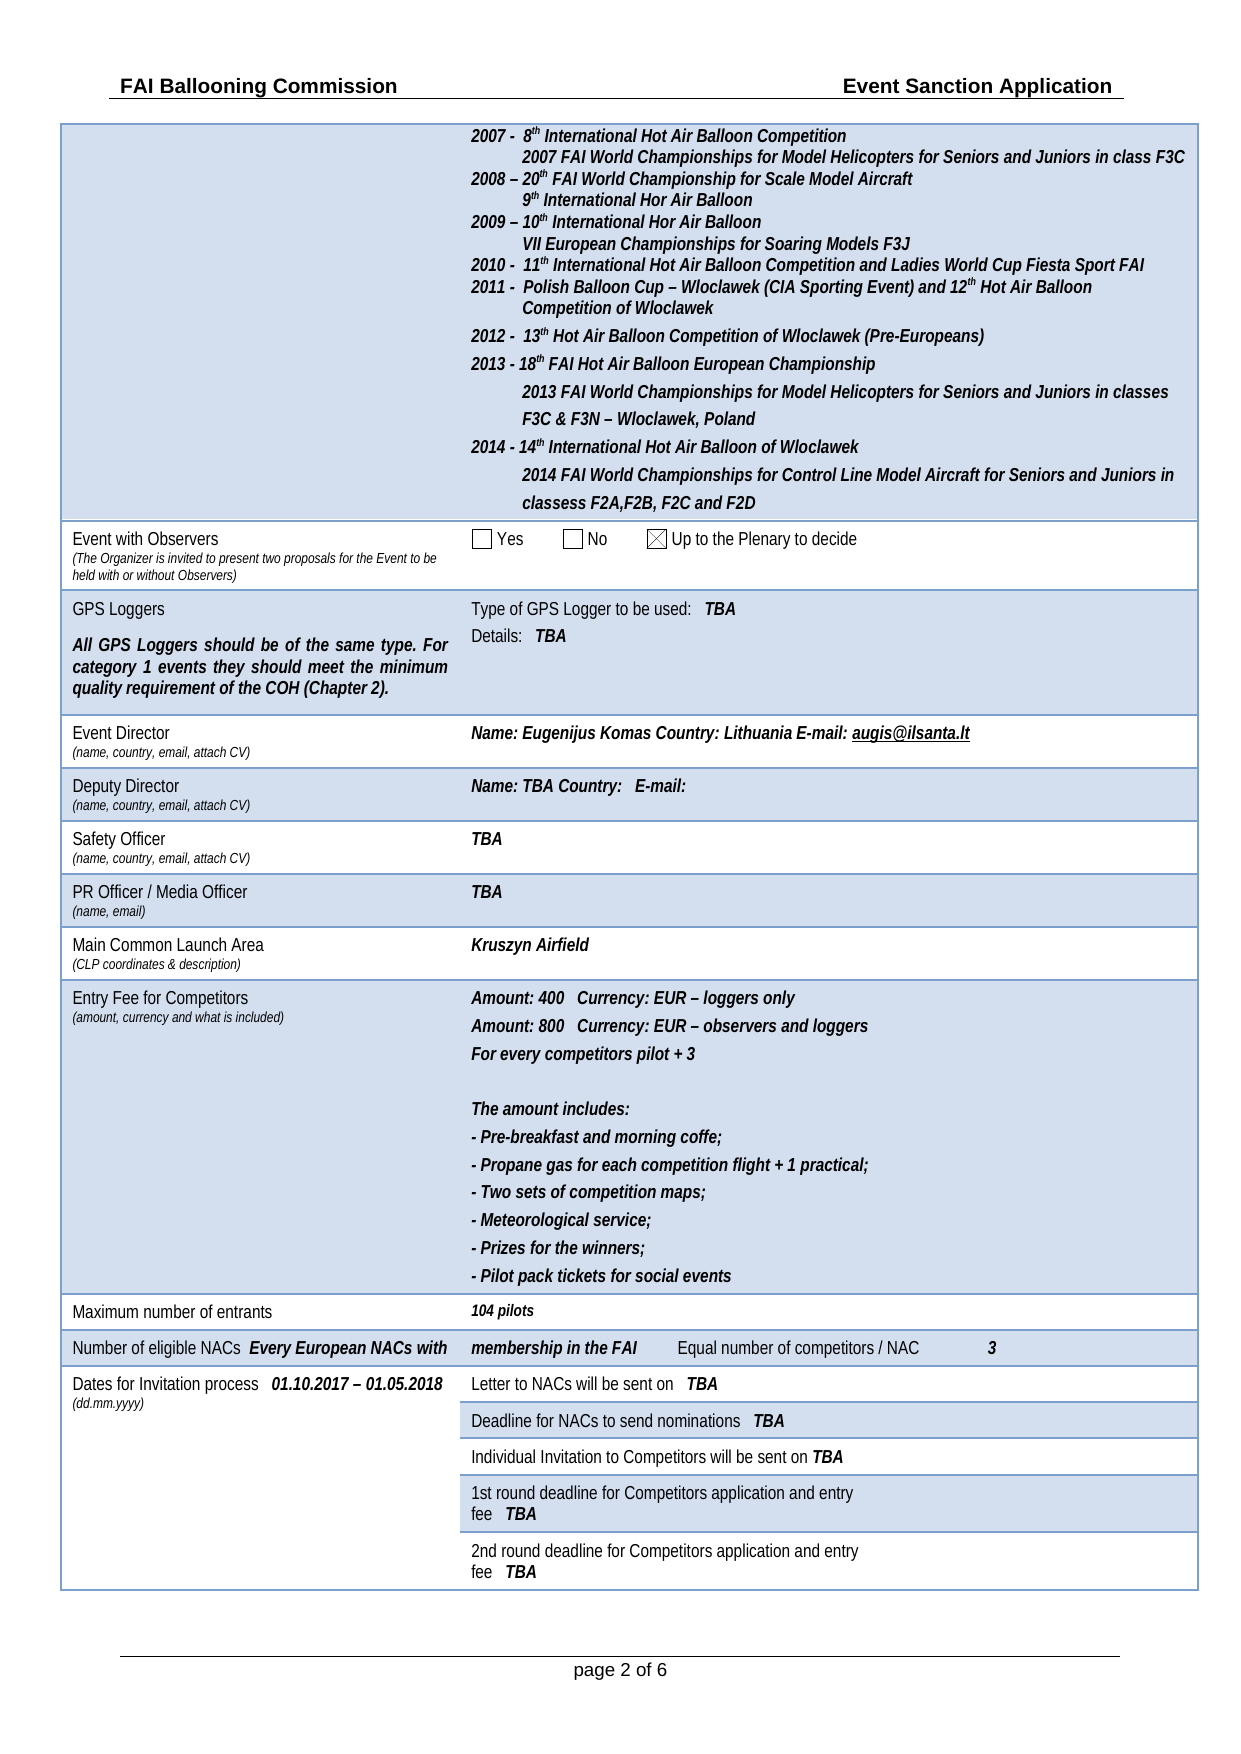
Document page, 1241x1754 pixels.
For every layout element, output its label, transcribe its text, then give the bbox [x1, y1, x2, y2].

table_cell Letter to NACs will be sent on TBA [460, 1367, 879, 1401]
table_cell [62, 125, 460, 519]
table_cell Entry Fee for Competitors (amount, currency and what is included) [62, 981, 460, 1293]
table_cell [879, 1403, 1197, 1437]
table_cell Individual Invitation to Competitors will be sent on TBA [460, 1439, 879, 1473]
table_cell Number of eligible NACs Every European NACs with [62, 1331, 460, 1365]
table_cell Deputy Director (name, country, email, attach CV) [62, 769, 460, 820]
table_cell Deadline for NACs to send nominations TBA [460, 1403, 879, 1437]
table_cell [879, 1476, 1197, 1531]
table_cell Equal number of competitors / NAC [666, 1331, 976, 1365]
table_cell PR Officer / Media Officer (name, email) [62, 875, 460, 926]
table_cell Maximum number of entrants [62, 1295, 460, 1329]
table_cell Amount: 400 Currency: EUR – loggers only Amount: 800 Currency: EUR – observers and loggers For every competitors pilot + 3 The amount includes: - Pre-breakfast and morning coffe; - Propane gas for each competition flight + 1 practical; - Two sets of competition maps; - Meteorological service; - Prizes for the winners; - Pilot pack tickets for social events [460, 981, 1197, 1293]
table_cell Event Director (name, country, email, attach CV) [62, 716, 460, 767]
table_cell Type of GPS Logger to be used: TBA Details: TBA [460, 591, 1197, 714]
table_cell Kruszyn Airfield [460, 928, 1197, 978]
table_cell Safety Officer (name, country, email, attach CV) [62, 822, 460, 873]
table_cell TBA [460, 875, 1197, 926]
table_cell TBA [460, 822, 1197, 873]
table_cell Name: TBA Country: E-mail: [460, 769, 1197, 820]
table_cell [460, 125, 1197, 519]
table_cell 1st round deadline for Competitors application and entry fee TBA [460, 1476, 879, 1531]
table_cell Dates for Invitation process 01.10.2017 – 01.05.2018 (dd.mm.yyyy) [62, 1367, 460, 1589]
table_cell GPS Loggers All GPS Loggers should be of the same type. For category 1 events they should meet the minimum quality requirement of the COH (Chapter 2). [62, 591, 460, 714]
table_cell Yes No Up to the Plenary to decide [460, 522, 1197, 589]
table_cell [879, 1367, 1197, 1401]
table_cell Main Common Launch Area (CLP coordinates & description) [62, 928, 460, 978]
table_cell 3 [976, 1331, 1197, 1365]
table_cell [879, 1439, 1197, 1473]
table_cell Name: Eugenijus Komas Country: Lithuania E-mail: augis@ilsanta.lt [460, 716, 1197, 767]
table_cell membership in the FAI [460, 1331, 666, 1365]
table_cell 104 pilots [460, 1295, 1197, 1329]
table_cell Event with Observers (The Organizer is invited to present two proposals for the Event to be held with or without Observers) [62, 522, 460, 589]
table_cell [879, 1533, 1197, 1589]
table_cell 2nd round deadline for Competitors application and entry fee TBA [460, 1533, 879, 1589]
